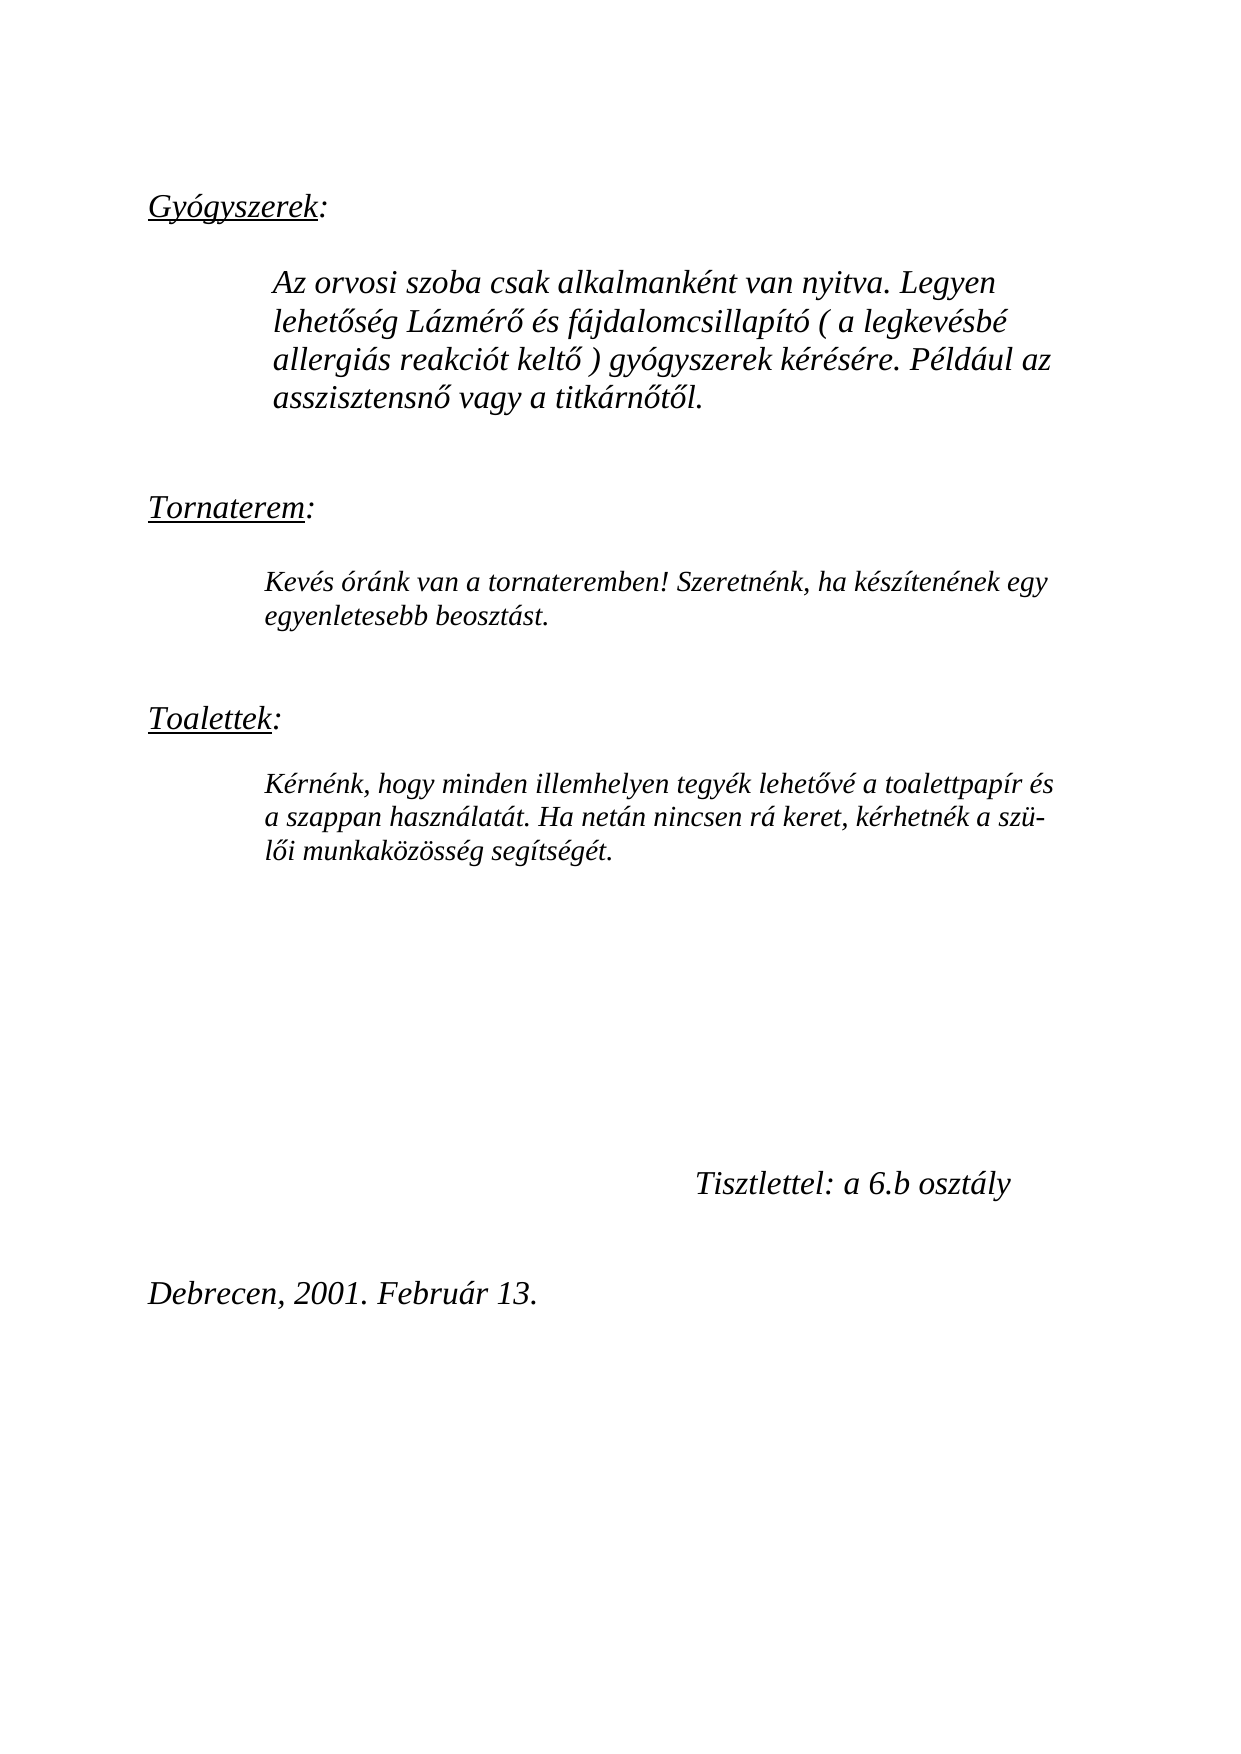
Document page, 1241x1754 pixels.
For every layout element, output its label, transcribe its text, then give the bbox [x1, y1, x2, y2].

subtitle Kevés óránk van a tornateremben! Szeretnénk, ha készítenének egy [148, 564, 1093, 598]
text Toalettek: [148, 699, 1093, 737]
text Kérnénk, hogy minden illemhelyen tegyék lehetővé a toalettpapír és [148, 766, 1093, 799]
text egyenletesebb beosztást. [148, 598, 1093, 632]
text Debrecen, 2001. Február 13. [148, 1274, 1093, 1312]
text lehetőség Lázmérő és fájdalomcsillapító ( a legkevésbé [148, 301, 1093, 339]
text lői munkaközösség segítségét. [148, 833, 1093, 866]
text a szappan használatát. Ha netán nincsen rá keret, kérhetnék a szü- [148, 799, 1093, 833]
text allergiás reakciót keltő ) gyógyszerek kérésére. Például az [148, 339, 1093, 378]
text Az orvosi szoba csak alkalmanként van nyitva. Legyen [148, 263, 1093, 301]
text Tornaterem: [148, 488, 1093, 526]
text Tisztlettel: a 6.b osztály [148, 1163, 1093, 1202]
text Gyógyszerek: [148, 186, 1093, 224]
text asszisztensnő vagy a titkárnőtől. [148, 378, 1093, 416]
